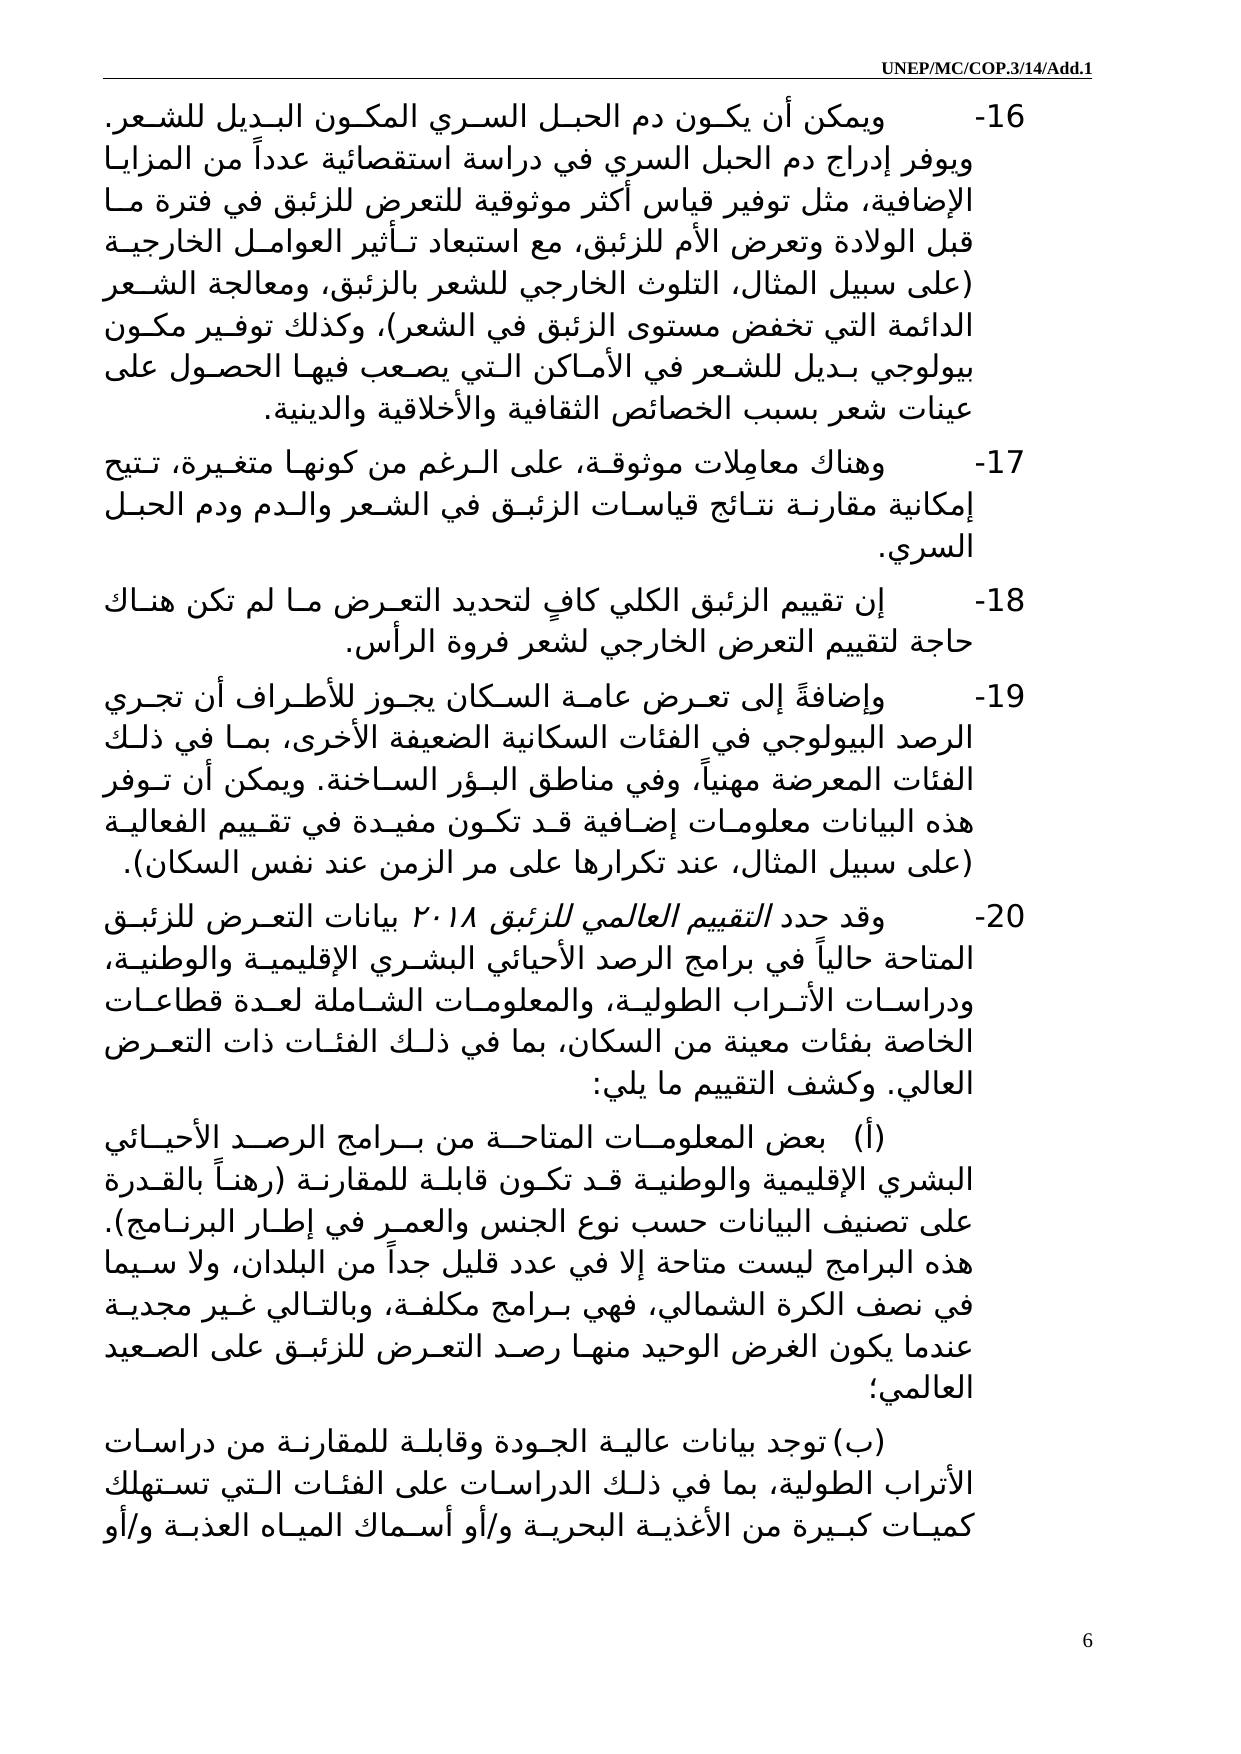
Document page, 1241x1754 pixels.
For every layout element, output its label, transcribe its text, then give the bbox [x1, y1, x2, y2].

text (أ) بعض المعلومات المتاحة من برامج الرصد الأحيائي البشري الإقليمية والوطنية قد تكون قابلة للمقارنة (رهناً بالقدرة على تصنيف البيانات حسب نوع الجنس والعمر في إطار البرنامج). هذه البرامج ليست متاحة إلا في عدد قليل جداً من البلدان، ولا سيما في نصف الكرة الشمالي، فهي برامج مكلفة، وبالتالي غير مجدية عندما يكون الغرض الوحيد منها رصد التعرض للزئبق على الصعيد العالمي؛ [103, 1115, 974, 1407]
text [103, 1419, 974, 1544]
list ويمكن أن يكون دم الحبل السري المكون البديل للشعر. ويوفر إدراج دم الحبل السري في دراسة استقصائية عدداً من المزايا الإضافية، مثل توفير قياس أكثر موثوقية للتعرض للزئبق في فترة ما قبل الولادة وتعرض الأم للزئبق، مع استبعاد تأثير العوامل الخارجية (على سبيل المثال، التلوث الخارجي للشعر بالزئبق، ومعالجة الشعر الدائمة التي تخفض مستوى الزئبق في الشعر)، وكذلك توفير مكون بيولوجي بديل للشعر في الأماكن التي يصعب فيها الحصول على عينات شعر بسبب الخصائص الثقافية والأخلاقية والدينية. [103, 94, 974, 428]
list وإضافةً إلى تعرض عامة السكان يجوز للأطراف أن تجري الرصد البيولوجي في الفئات السكانية الضعيفة الأخرى، بما في ذلك الفئات المعرضة مهنياً، وفي مناطق البؤر الساخنة. ويمكن أن توفر هذه البيانات معلومات إضافية قد تكون مفيدة في تقييم الفعالية (على سبيل المثال، عند تكرارها على مر الزمن عند نفس السكان). [103, 674, 974, 882]
list وهناك معامِلات موثوقة، على الرغم من كونها متغيرة، تتيح إمكانية مقارنة نتائج قياسات الزئبق في الشعر والدم ودم الحبل السري. [103, 440, 974, 565]
list وقد حدد التقييم العالمي للزئبق ٢٠١٨ بيانات التعرض للزئبق المتاحة حالياً في برامج الرصد الأحيائي البشري الإقليمية والوطنية، ودراسات الأتراب الطولية، والمعلومات الشاملة لعدة قطاعات الخاصة بفئات معينة من السكان، بما في ذلك الفئات ذات التعرض العالي. وكشف التقييم ما يلي: [103, 894, 974, 1103]
list إن تقييم الزئبق الكلي كافٍ لتحديد التعرض ما لم تكن هناك حاجة لتقييم التعرض الخارجي لشعر فروة الرأس. [103, 578, 974, 661]
